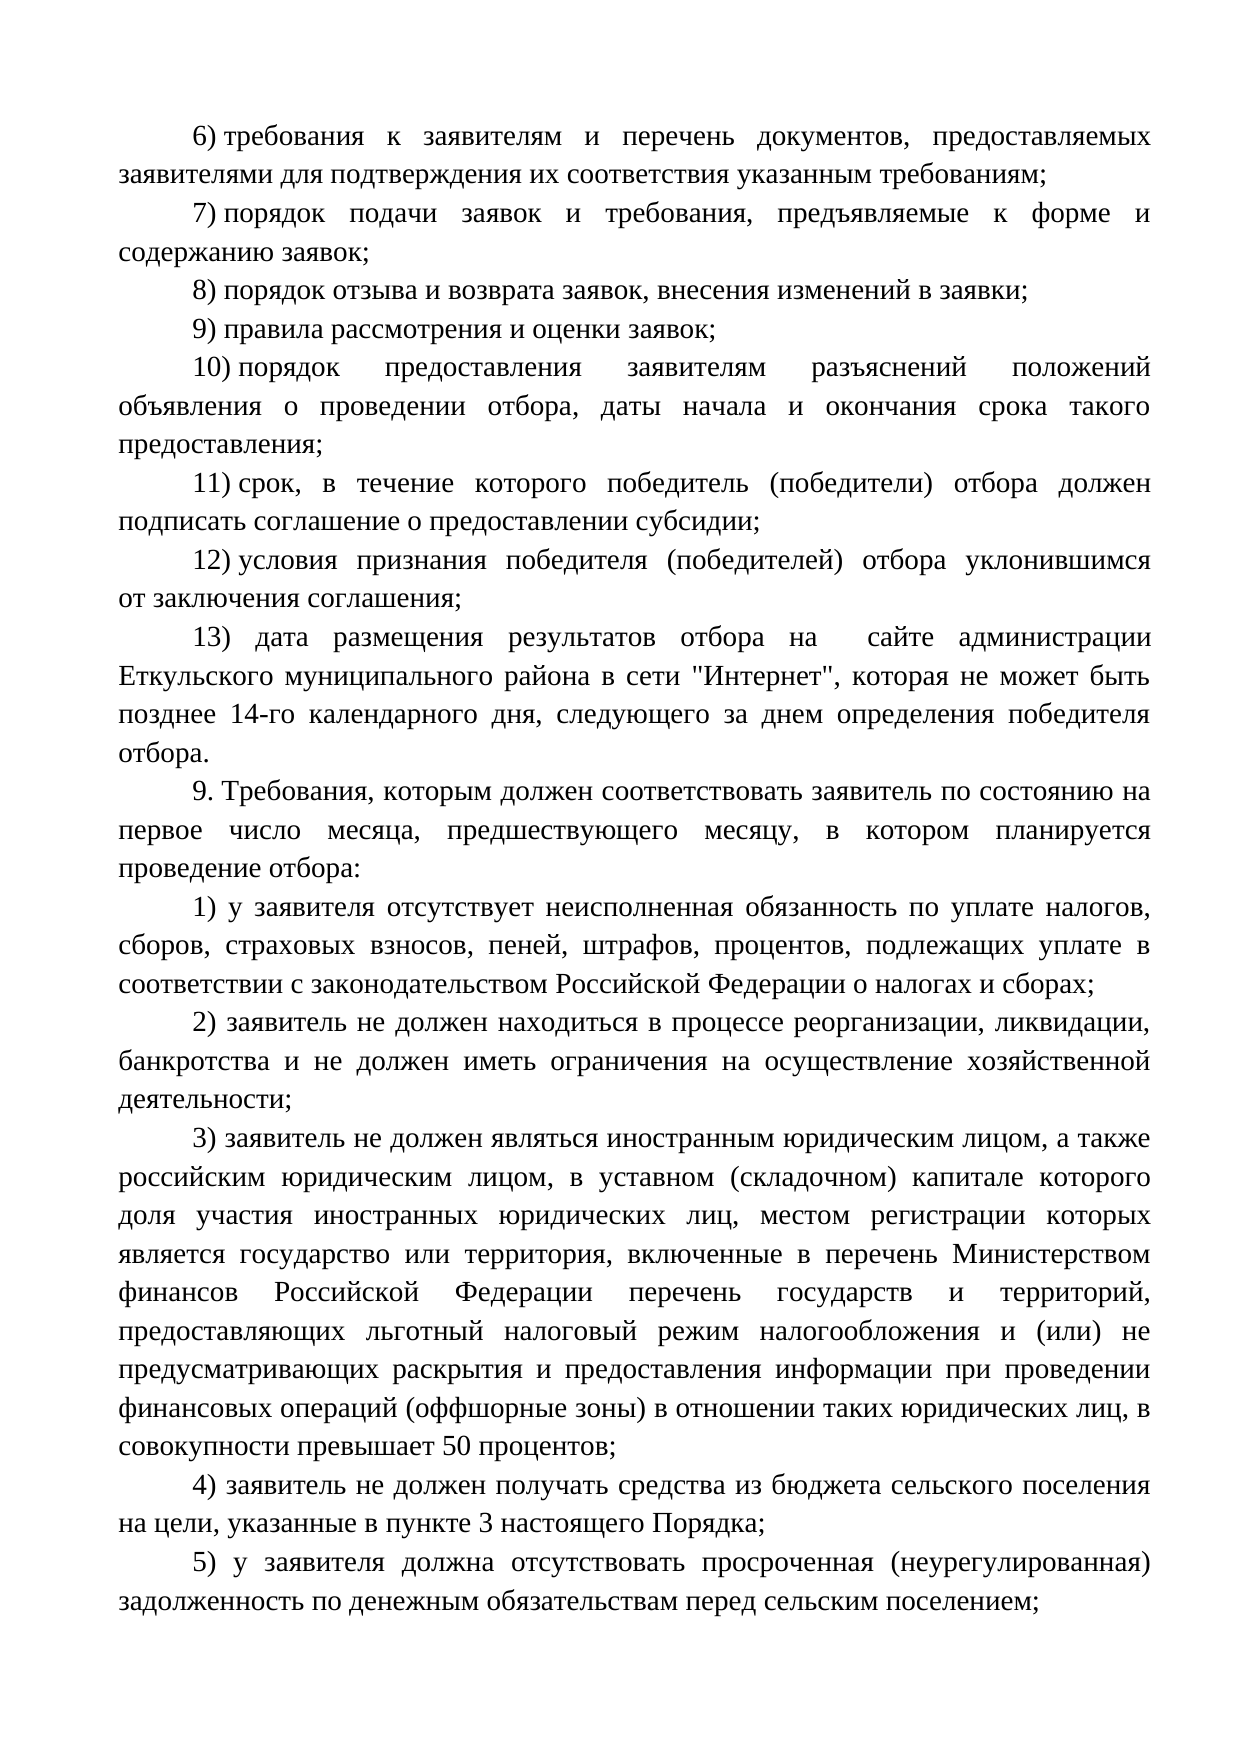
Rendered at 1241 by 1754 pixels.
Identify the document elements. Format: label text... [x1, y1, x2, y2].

text 7) порядок подачи заявок и требования, предъявляемые к форме и содержанию заявок; [118, 195, 1152, 267]
text 9) правила рассмотрения и оценки заявок; [118, 311, 1152, 344]
text 4) заявитель не должен получать средства из бюджета сельского поселения на цели, указанные в пункте 3 настоящего Порядка; [118, 1467, 1152, 1539]
text 6) требования к заявителям и перечень документов, предоставляемых заявителями для подтверждения их соответствия указанным требованиям; [118, 118, 1152, 190]
text 1) у заявителя отсутствует неисполненная обязанность по уплате налогов, сборов, страховых взносов, пеней, штрафов, процентов, подлежащих уплате в соответствии с законодательством Российской Федерации о налогах и сборах; [118, 889, 1152, 999]
text 8) порядок отзыва и возврата заявок, внесения изменений в заявки; [118, 272, 1152, 306]
text 3) заявитель не должен являться иностранным юридическим лицом, а также российским юридическим лицом, в уставном (складочном) капитале которого доля участия иностранных юридических лиц, местом регистрации которых является государство или территория, включенные в перечень Министерством финансов Российской Федерации перечень государств и территорий, предоставляющих льготный налоговый режим налогообложения и (или) не предусматривающих раскрытия и предоставления информации при проведении финансовых операций (оффшорные зоны) в отношении таких юридических лиц, в совокупности превышает 50 процентов; [118, 1120, 1152, 1462]
text 11) срок, в течение которого победитель (победители) отбора должен подписать соглашение о предоставлении субсидии; [118, 465, 1152, 537]
text 9. Требования, которым должен соответствовать заявитель по состоянию на первое число месяца, предшествующего месяцу, в котором планируется проведение отбора: [118, 773, 1152, 884]
text 13) дата размещения результатов отбора на сайте администрации Еткульского муниципального района в сети "Интернет", которая не может быть позднее 14-го календарного дня, следующего за днем определения победителя отбора. [118, 619, 1152, 768]
text 2) заявитель не должен находиться в процессе реорганизации, ликвидации, банкротства и не должен иметь ограничения на осуществление хозяйственной деятельности; [118, 1004, 1152, 1115]
text 12) условия признания победителя (победителей) отбора уклонившимся от заключения соглашения; [118, 542, 1152, 614]
text 10) порядок предоставления заявителям разъяснений положений объявления о проведении отбора, даты начала и окончания срока такого предоставления; [118, 349, 1152, 460]
text 5) у заявителя должна отсутствовать просроченная (неурегулированная) задолженность по денежным обязательствам перед сельским поселением; [118, 1544, 1152, 1616]
